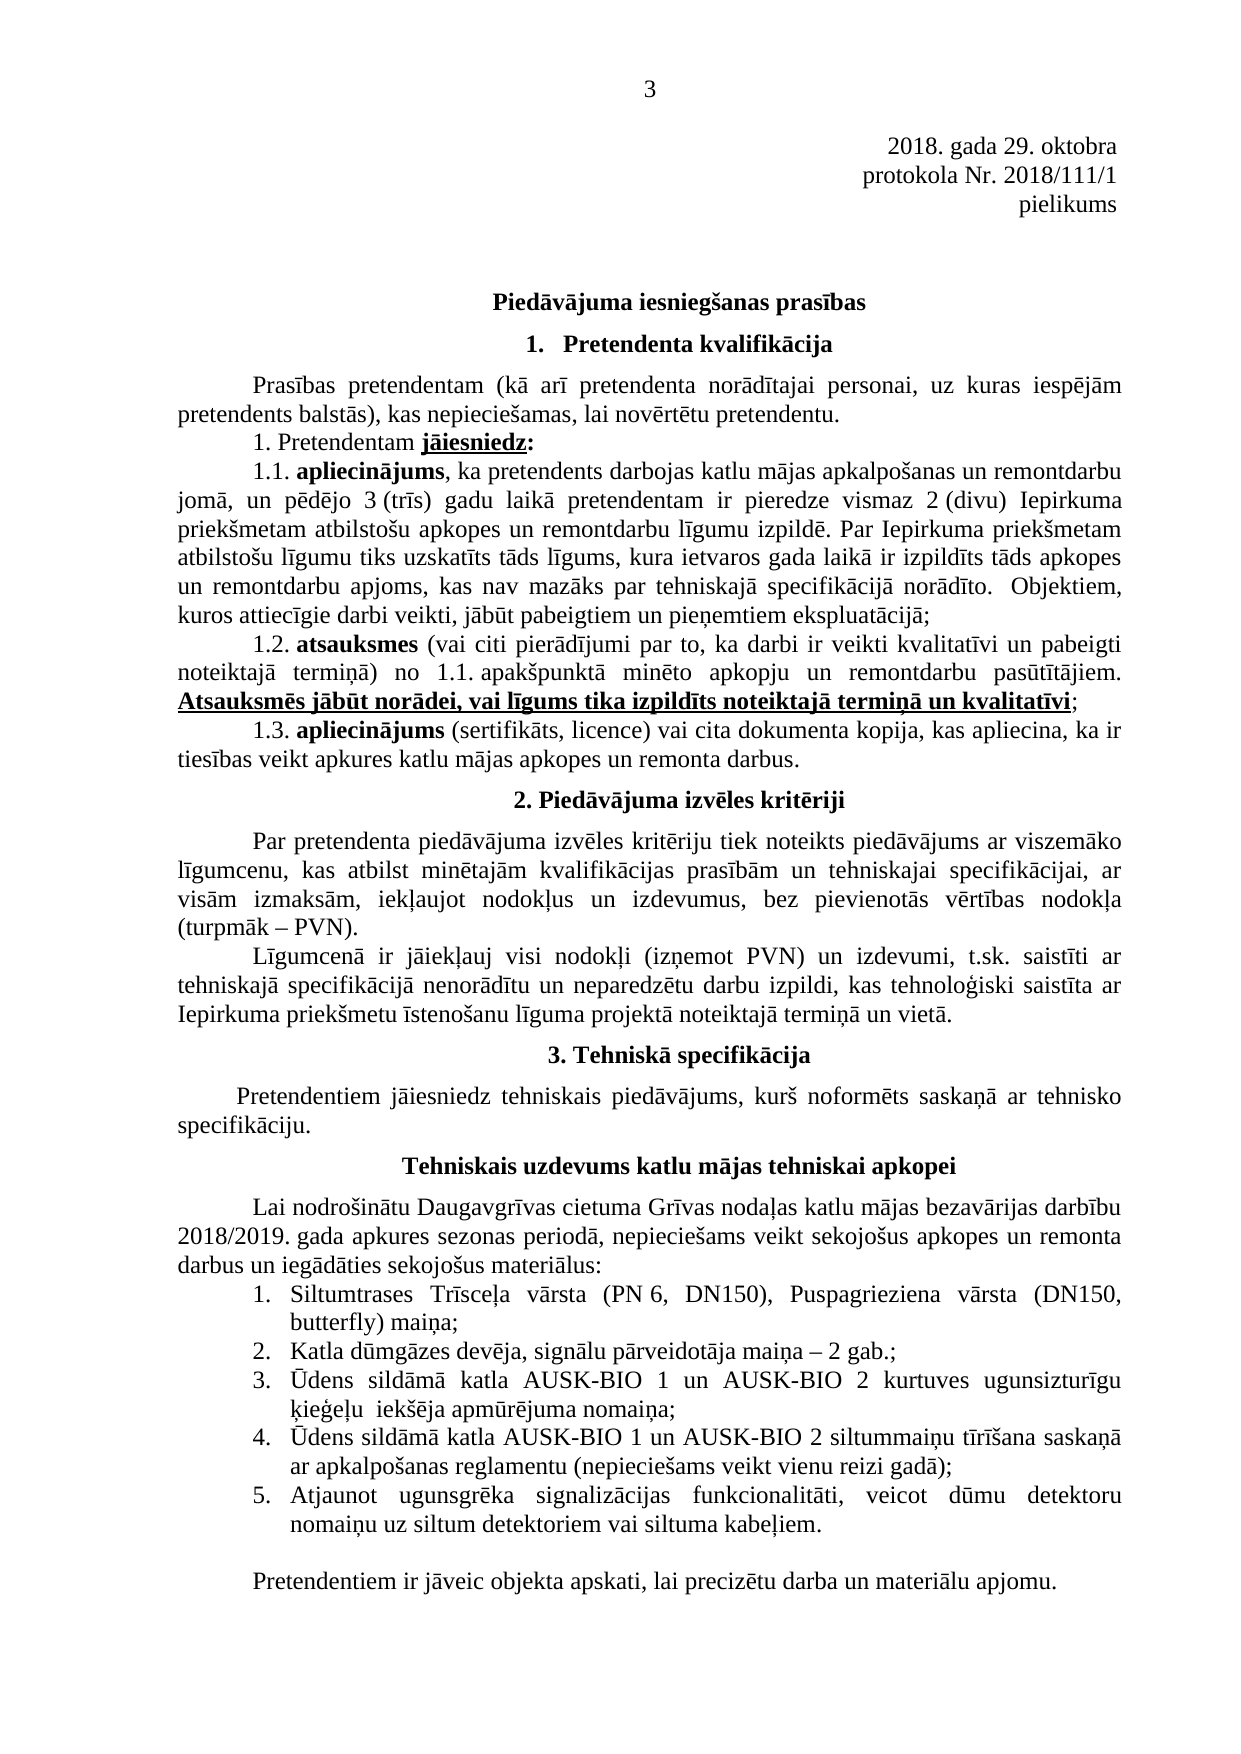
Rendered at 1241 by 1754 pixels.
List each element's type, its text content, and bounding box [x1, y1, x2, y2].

list Siltumtrases Trīsceļa vārsta (PN 6, DN150), Puspagrieziena vārsta (DN150, butterfly) maiņa; [252, 1279, 1122, 1336]
text Pretendentiem jāiesniedz tehniskais piedāvājums, kurš noformēts saskaņā ar tehnisko specifikāciju. [177, 1081, 1122, 1139]
text Piedāvājuma iesniegšanas prasības [177, 287, 1122, 316]
text 1. Pretendentam jāiesniedz: [177, 427, 1122, 456]
text Pretendentiem ir jāveic objekta apskati, lai precizētu darba un materiālu apjomu. [177, 1566, 1122, 1595]
list Katla dūmgāzes devēja, signālu pārveidotāja maiņa – 2 gab.; [252, 1336, 1122, 1365]
text Tehniskais uzdevums katlu mājas tehniskai apkopei [177, 1151, 1122, 1180]
text 1.3. apliecinājums (sertifikāts, licence) vai cita dokumenta kopija, kas apliecina, ka ir tiesības veikt apkures katlu mājas apkopes un remonta darbus. [177, 715, 1122, 772]
list Ūdens sildāmā katla AUSK-BIO 1 un AUSK-BIO 2 siltummaiņu tīrīšana saskaņā ar apkalpošanas reglamentu (nepieciešams veikt vienu reizi gadā); [252, 1422, 1122, 1480]
text 3. Tehniskā specifikācija [236, 1040, 1122, 1069]
text 1.1. apliecinājums, ka pretendents darbojas katlu mājas apkalpošanas un remontdarbu jomā, un pēdējo 3 (trīs) gadu laikā pretendentam ir pieredze vismaz 2 (divu) Iepirkuma priekšmetam atbilstošu apkopes un remontdarbu līgumu izpildē. Par Iepirkuma priekšmetam atbilstošu līgumu tiks uzskatīts tāds līgums, kura ietvaros gada laikā ir izpildīts tāds apkopes un remontdarbu apjoms, kas nav mazāks par tehniskajā specifikācijā norādīto. Objektiem, kuros attiecīgie darbi veikti, jābūt pabeigtiem un pieņemtiem ekspluatācijā; [177, 456, 1122, 629]
text Par pretendenta piedāvājuma izvēles kritēriju tiek noteikts piedāvājums ar viszemāko līgumcenu, kas atbilst minētajām kvalifikācijas prasībām un tehniskajai specifikācijai, ar visām izmaksām, iekļaujot nodokļus un izdevumus, bez pievienotās vērtības nodokļa (turpmāk – PVN). [177, 826, 1122, 941]
text 2018. gada 29. oktobra [177, 131, 1117, 160]
list Ūdens sildāmā katla AUSK-BIO 1 un AUSK-BIO 2 kurtuves ugunsizturīgu ķieģeļu iekšēja apmūrējuma nomaiņa; [252, 1365, 1122, 1422]
text protokola Nr. 2018/111/1 [177, 160, 1117, 189]
text Lai nodrošinātu Daugavgrīvas cietuma Grīvas nodaļas katlu mājas bezavārijas darbību 2018/2019. gada apkures sezonas periodā, nepieciešams veikt sekojošus apkopes un remonta darbus un iegādāties sekojošus materiālus: [177, 1192, 1122, 1279]
list Atjaunot ugunsgrēka signalizācijas funkcionalitāti, veicot dūmu detektoru nomaiņu uz siltum detektoriem vai siltuma kabeļiem. [252, 1480, 1122, 1537]
text 2. Piedāvājuma izvēles kritēriji [236, 785, 1122, 814]
list Pretendenta kvalifikācija [236, 329, 1122, 357]
text Prasības pretendentam (kā arī pretendenta norādītajai personai, uz kuras iespējām pretendents balstās), kas nepieciešamas, lai novērtētu pretendentu. [177, 370, 1122, 427]
text pielikums [177, 189, 1117, 217]
text 1.2. atsauksmes (vai citi pierādījumi par to, ka darbi ir veikti kvalitatīvi un pabeigti noteiktajā termiņā) no 1.1. apakšpunktā minēto apkopju un remontdarbu pasūtītājiem. Atsauksmēs jābūt norādei, vai līgums tika izpildīts noteiktajā termiņā un kvalitatīvi; [177, 629, 1122, 715]
text Līgumcenā ir jāiekļauj visi nodokļi (izņemot PVN) un izdevumi, t.sk. saistīti ar tehniskajā specifikācijā nenorādītu un neparedzētu darbu izpildi, kas tehnoloģiski saistīta ar Iepirkuma priekšmetu īstenošanu līguma projektā noteiktajā termiņā un vietā. [177, 941, 1122, 1027]
